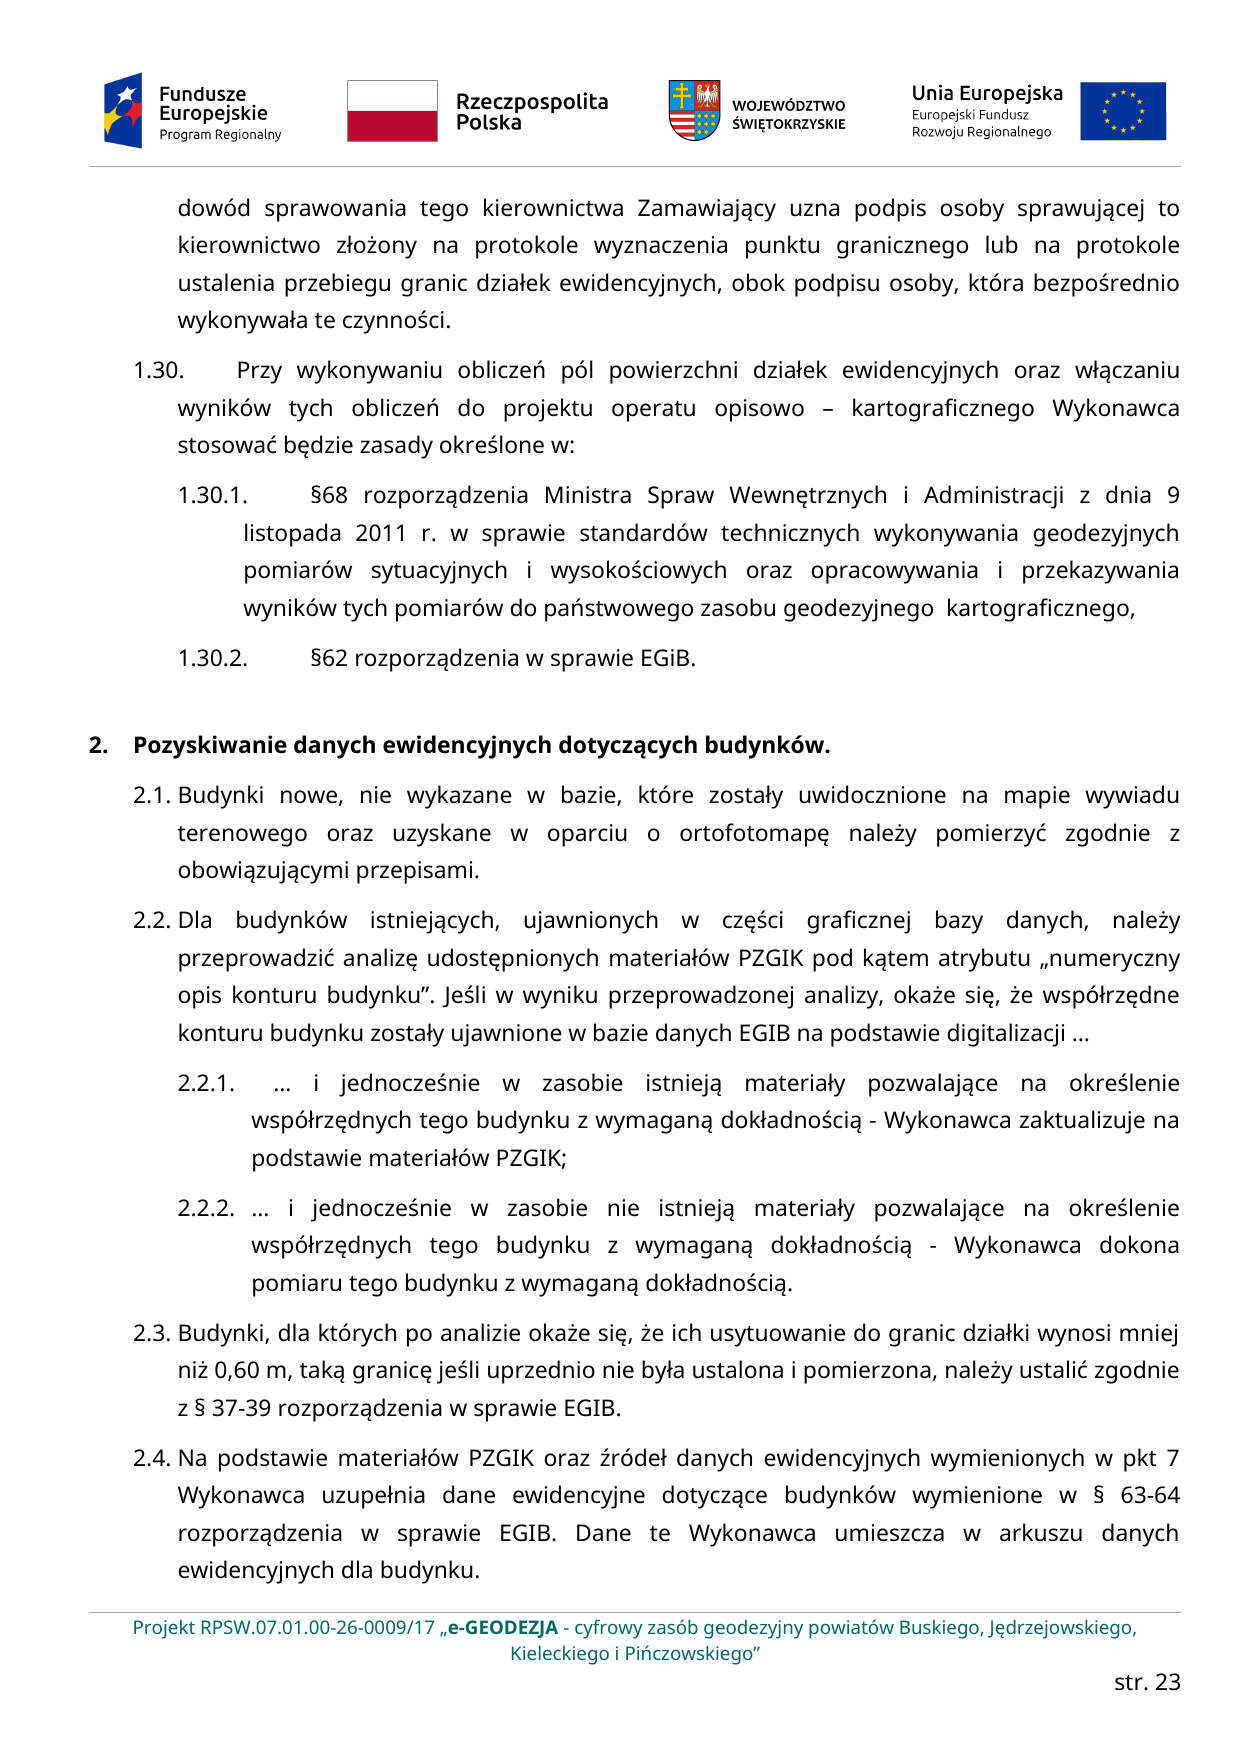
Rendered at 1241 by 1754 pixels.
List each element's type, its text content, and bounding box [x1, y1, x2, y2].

list … i jednocześnie w zasobie istnieją materiały pozwalające na określenie współrzędnych tego budynku z wymaganą dokładnością - Wykonawca zaktualizuje na podstawie materiałów PZGIK; [177, 1067, 1181, 1173]
picture [88, 59, 1182, 164]
list … i jednocześnie w zasobie nie istnieją materiały pozwalające na określenie współrzędnych tego budynku z wymaganą dokładnością - Wykonawca dokona pomiaru tego budynku z wymaganą dokładnością. [177, 1192, 1181, 1298]
list Na podstawie materiałów PZGIK oraz źródeł danych ewidencyjnych wymienionych w pkt 7 Wykonawca uzupełnia dane ewidencyjne dotyczące budynków wymienione w § 63-64 rozporządzenia w sprawie EGIB. Dane te Wykonawca umieszcza w arkuszu danych ewidencyjnych dla budynku. [133, 1442, 1181, 1586]
list Budynki nowe, nie wykazane w bazie, które zostały uwidocznione na mapie wywiadu terenowego oraz uzyskane w oparciu o ortofotomapę należy pomierzyć zgodnie z obowiązującymi przepisami. [133, 779, 1181, 886]
list Budynki, dla których po analizie okaże się, że ich usytuowanie do granic działki wynosi mniej niż 0,60 m, taką granicę jeśli uprzednio nie była ustalona i pomierzona, należy ustalić zgodnie z § 37-39 rozporządzenia w sprawie EGIB. [133, 1317, 1181, 1423]
list Przy wykonywaniu obliczeń pól powierzchni działek ewidencyjnych oraz włączaniu wyników tych obliczeń do projektu operatu opisowo – kartograficznego Wykonawca stosować będzie zasady określone w: [133, 354, 1181, 460]
list Pozyskiwanie danych ewidencyjnych dotyczących budynków. [89, 729, 1181, 761]
list §62 rozporządzenia w sprawie EGiB. [177, 642, 1181, 673]
list Dla budynków istniejących, ujawnionych w części graficznej bazy danych, należy przeprowadzić analizę udostępnionych materiałów PZGIK pod kątem atrybutu „numeryczny opis konturu budynku”. Jeśli w wyniku przeprowadzonej analizy, okaże się, że współrzędne konturu budynku zostały ujawnione w bazie danych EGIB na podstawie digitalizacji … [133, 904, 1181, 1048]
list §68 rozporządzenia Ministra Spraw Wewnętrznych i Administracji z dnia 9 listopada 2011 r. w sprawie standardów technicznych wykonywania geodezyjnych pomiarów sytuacyjnych i wysokościowych oraz opracowywania i przekazywania wyników tych pomiarów do państwowego zasobu geodezyjnego kartograficznego, [177, 479, 1181, 623]
